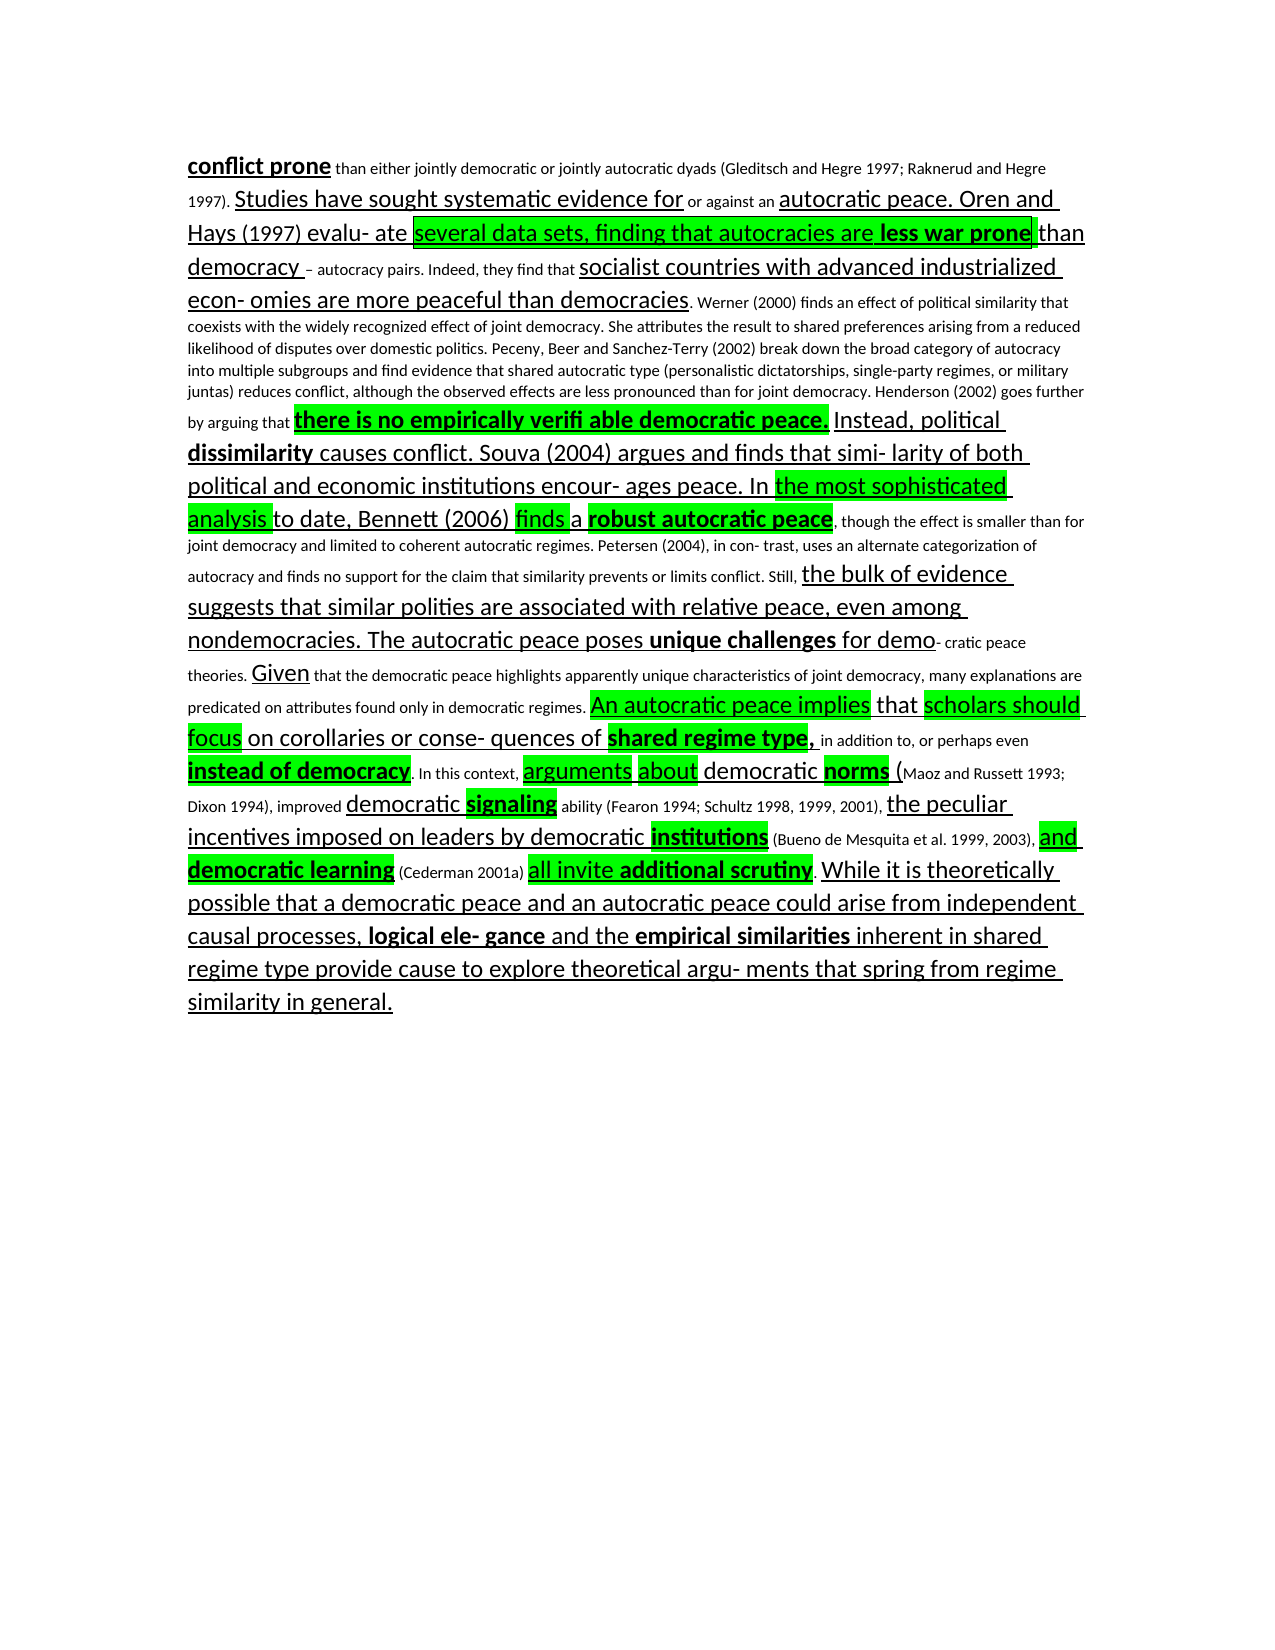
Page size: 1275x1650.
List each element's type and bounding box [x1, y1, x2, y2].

text [187, 150, 1087, 1016]
